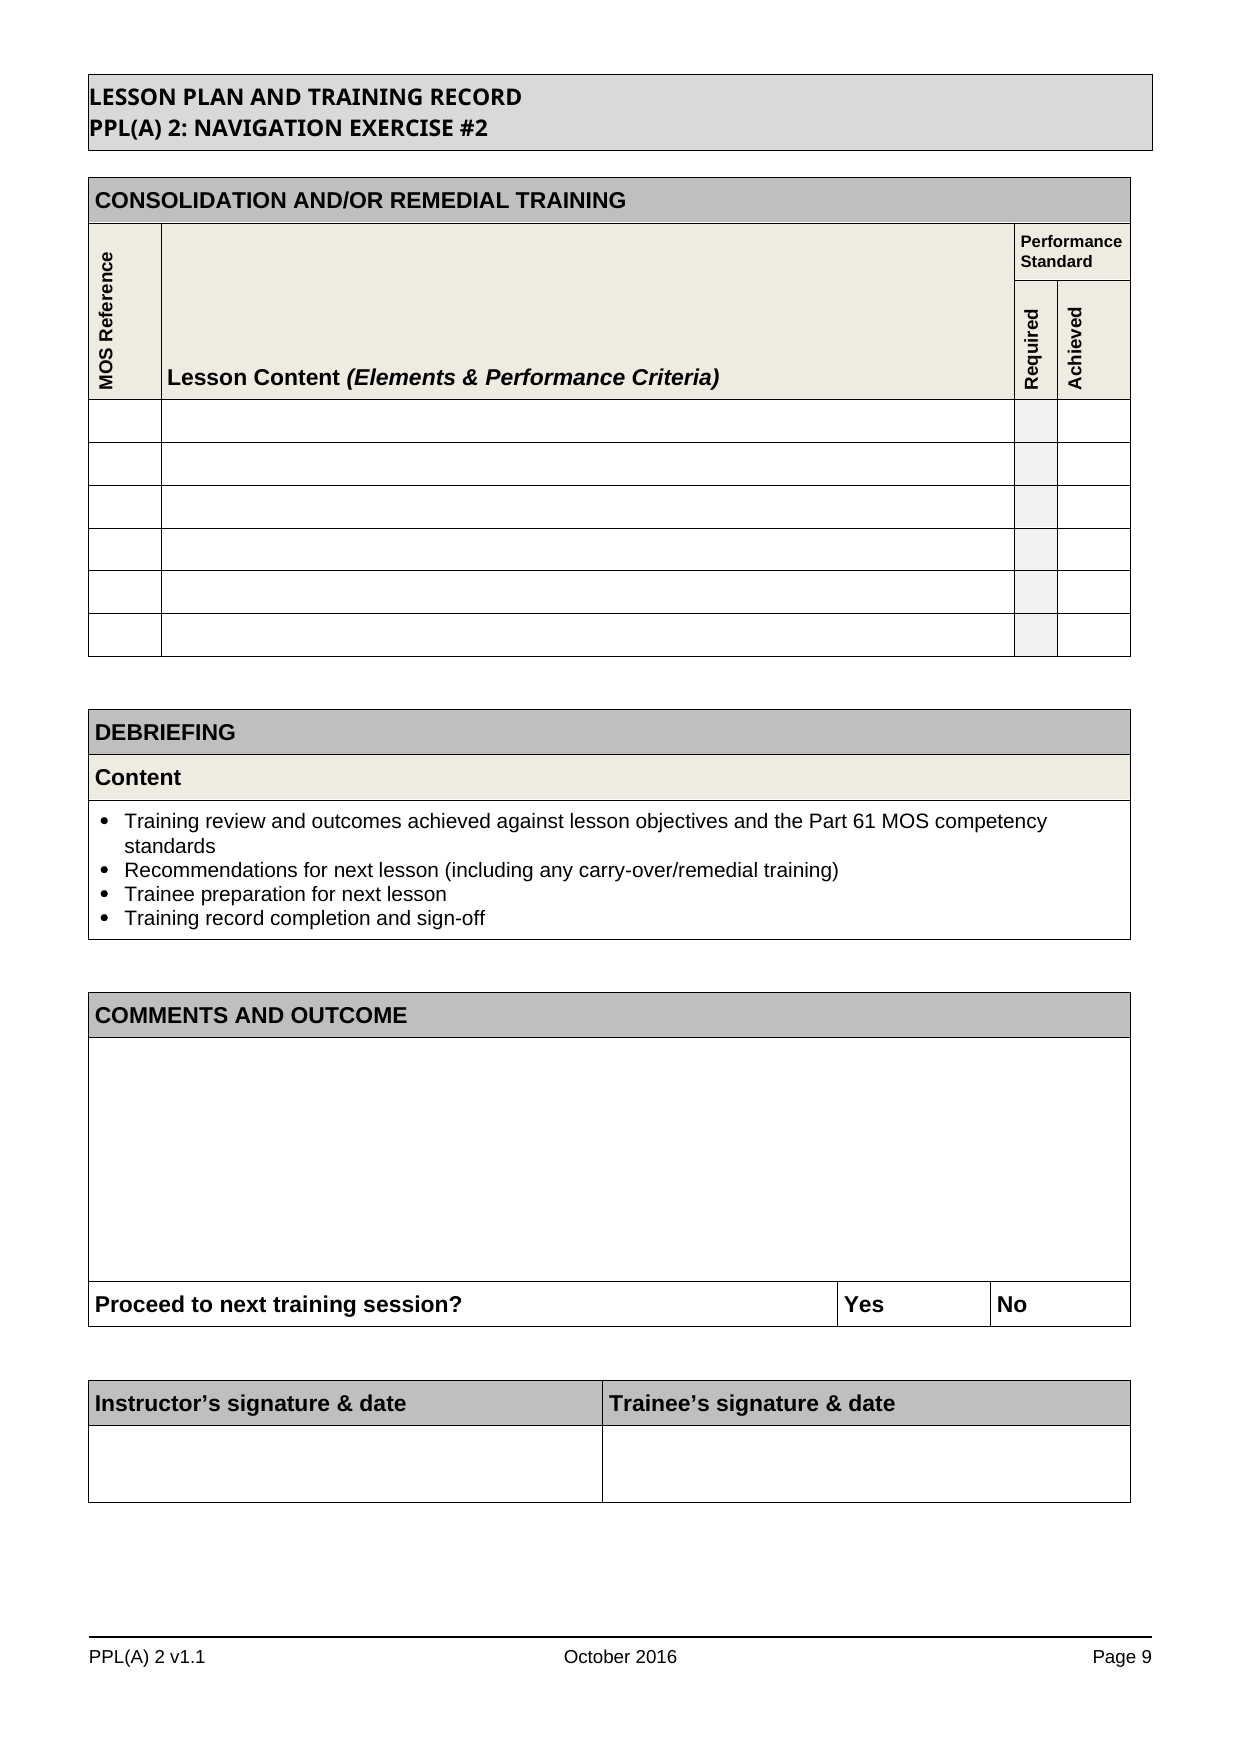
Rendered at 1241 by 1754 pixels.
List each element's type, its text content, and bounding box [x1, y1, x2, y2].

table_cell [162, 400, 1014, 442]
table_cell Performance Standard [1015, 224, 1130, 279]
table_cell No [991, 1282, 1130, 1326]
table_cell [89, 529, 161, 570]
table_cell [89, 571, 161, 613]
table_cell [1058, 614, 1130, 656]
table_cell Lesson Content (Elements & Performance Criteria) [162, 224, 1014, 399]
table_cell [1015, 443, 1057, 485]
table_cell [162, 486, 1014, 527]
table_cell [1058, 529, 1130, 570]
table_cell [162, 443, 1014, 485]
table_cell [1015, 529, 1057, 570]
table_cell Training review and outcomes achieved against lesson objectives and the Part 61 MOS competency standards Recommendations for next lesson (including any carry-over/remedial training) Trainee preparation for next lesson Training record completion and sign-off [89, 801, 1130, 938]
table_cell Yes [838, 1282, 990, 1326]
table_cell [162, 614, 1014, 656]
table_cell [1015, 614, 1057, 656]
table_cell [89, 400, 161, 442]
table_cell [89, 486, 161, 527]
table_cell [1058, 443, 1130, 485]
table_cell [1058, 400, 1130, 442]
table_cell [89, 1038, 1130, 1281]
table_header CONSOLIDATION AND/OR REMEDIAL TRAINING [89, 178, 1130, 222]
table_cell [1015, 400, 1057, 442]
table_cell Proceed to next training session? [89, 1282, 837, 1326]
table_cell [89, 614, 161, 656]
table_header DEBRIEFING [89, 710, 1130, 754]
table_cell [162, 571, 1014, 613]
table_cell MOS Reference [89, 224, 161, 399]
table_header Instructor’s signature & date [89, 1381, 602, 1425]
table_cell [89, 443, 161, 485]
table_cell Achieved [1058, 281, 1130, 399]
table_cell [1058, 571, 1130, 613]
table_header COMMENTS AND OUTCOME [89, 993, 1130, 1037]
table_cell [1015, 486, 1057, 527]
table_cell Content [89, 755, 1130, 799]
table_cell [1058, 486, 1130, 527]
table_cell [1015, 571, 1057, 613]
table_cell [162, 529, 1014, 570]
table_cell [603, 1426, 1130, 1502]
table_cell Required [1015, 281, 1057, 399]
table_cell [89, 1426, 602, 1502]
table_header Trainee’s signature & date [603, 1381, 1130, 1425]
